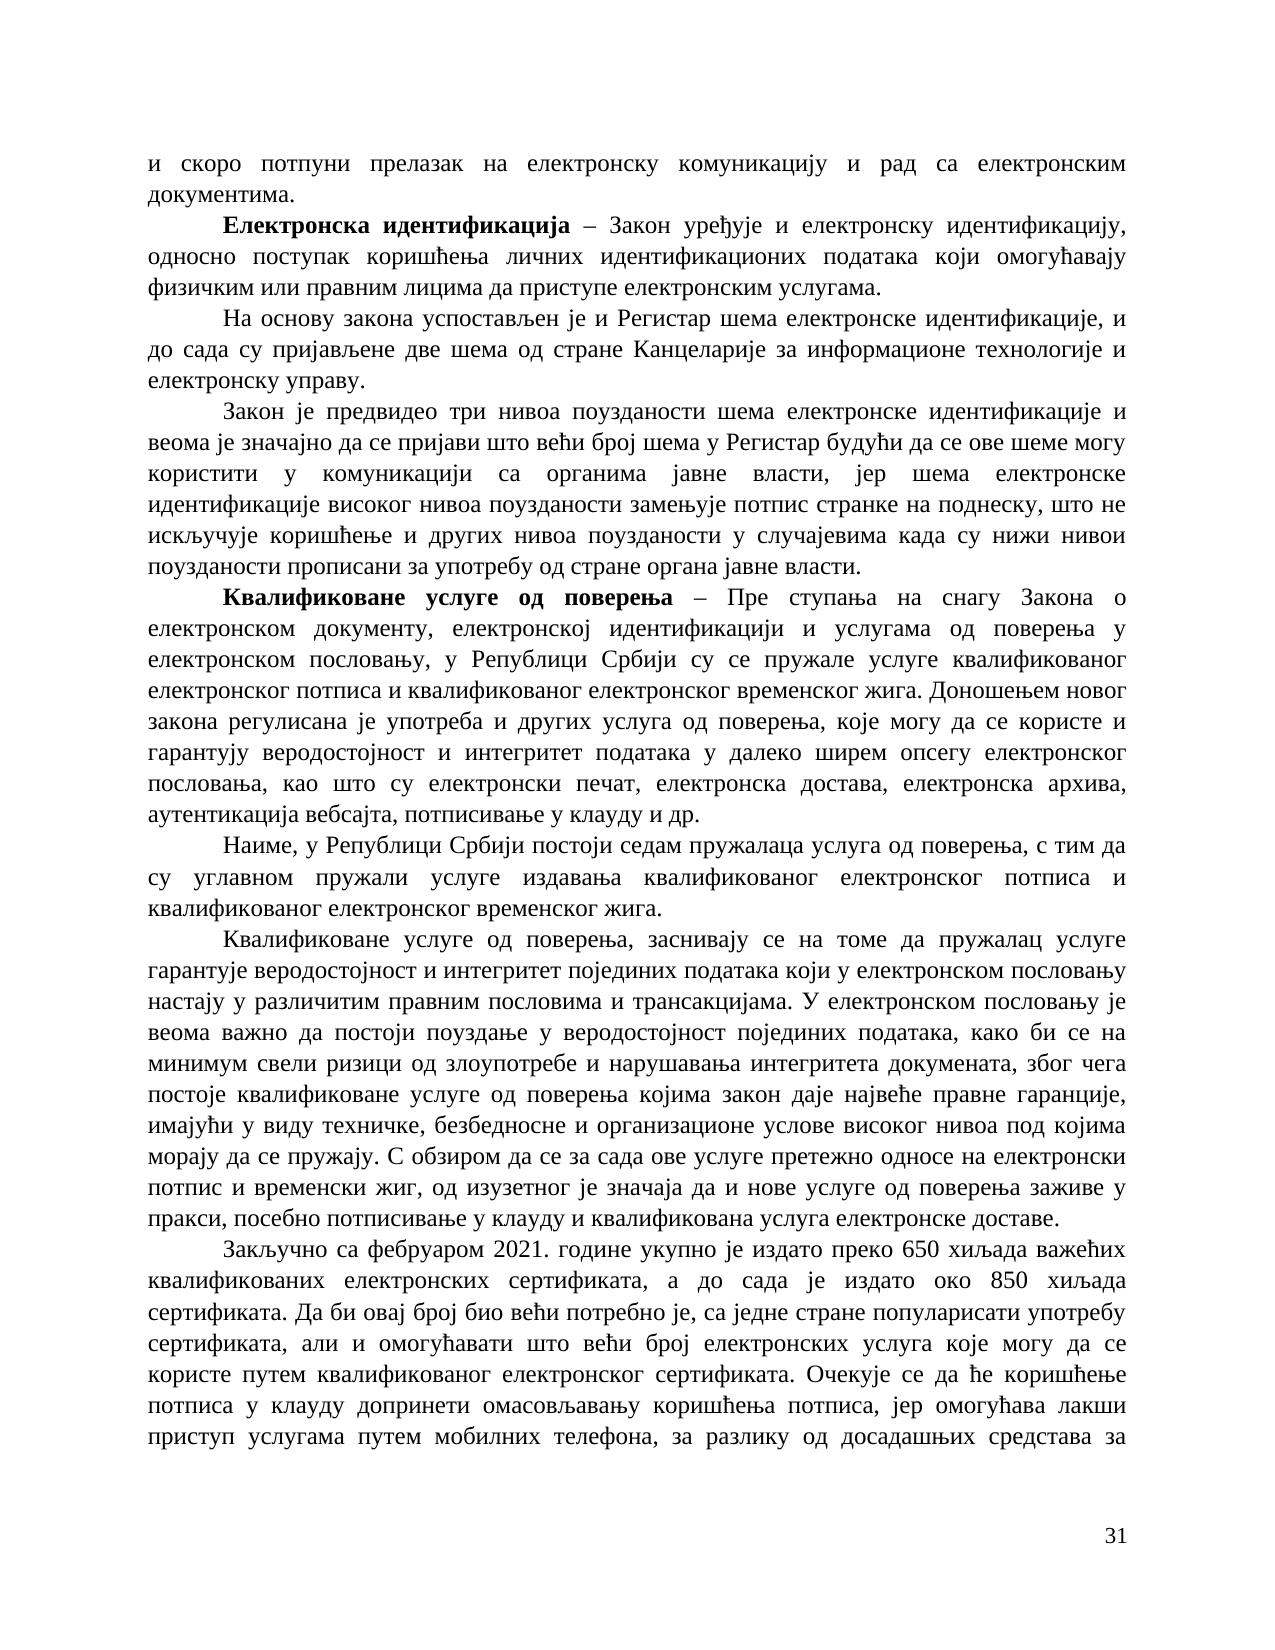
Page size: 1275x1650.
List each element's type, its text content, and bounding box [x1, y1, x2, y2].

text Квалификоване услуге од поверења, заснивају се на томе да пружалац услуге гарантује веродостојност и интегритет појединих података који у електронском пословању настају у различитим правним пословима и трансакцијама. У електронском пословању је веома важно да постоји поуздање у веродостојност појединих података, како би се на минимум свели ризици од злоупотребе и нарушавања интегритета докумената, због чега постоје квалификоване услуге од поверења којима закон даје највеће правне гаранције, имајући у виду техничке, безбедносне и организационе услове високог нивоа под којима морају да се пружају. С обзиром да се за сада ове услуге претежно односе на електронски потпис и временски жиг, од изузетног је значаја да и нове услуге од поверења заживе у пракси, посебно потписивање у клауду и квалификована услуга електронске доставе. [148, 924, 1127, 1232]
text Закон је предвидео три нивоа поузданости шема електронске идентификације и веома је значајно да се пријави што већи број шема у Регистар будући да се ове шеме могу користити у комуникацији са органима јавне власти, јер шема електронске идентификације високог нивоа поузданости замењује потпис странке на поднеску, што не искључује коришћење и других нивоа поузданости у случајевима када су нижи нивои поузданости прописани за употребу од стране органа јавне власти. [148, 396, 1127, 580]
text Електронска идентификација – Закон уређује и електронску идентификацију, односно поступак коришћења личних идентификационих података који омогућавају физичким или правним лицима да приступе електронским услугама. [148, 210, 1127, 301]
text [148, 148, 1127, 207]
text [148, 1234, 1127, 1449]
text Наиме, у Републици Србији постоји седам пружалаца услуга од поверења, с тим да су углавном пружали услуге издавања квалификованог електронског потписа и квалификованог електронског временског жига. [148, 831, 1127, 921]
text На основу закона успостављен је и Регистар шема електронске идентификације, и до сада су пријављене две шема од стране Канцеларије за информационе технологије и електронску управу. [148, 303, 1127, 394]
text Квалификоване услуге од поверења – Пре ступања на снагу Закона о електронском документу, електронској идентификацији и услугама од поверења у електронском пословању, у Републици Србији су се пружале услуге квалификованог електронског потписа и квалификованог електронског временског жига. Доношењем новог закона регулисана је употреба и других услуга од поверења, које могу да се користе и гарантују веродостојност и интегритет података у далеко ширем опсегу електронског пословања, као што су електронски печат, електронска достава, електронска архива, аутентикација вебсајта, потписивање у клауду и др. [148, 582, 1127, 828]
